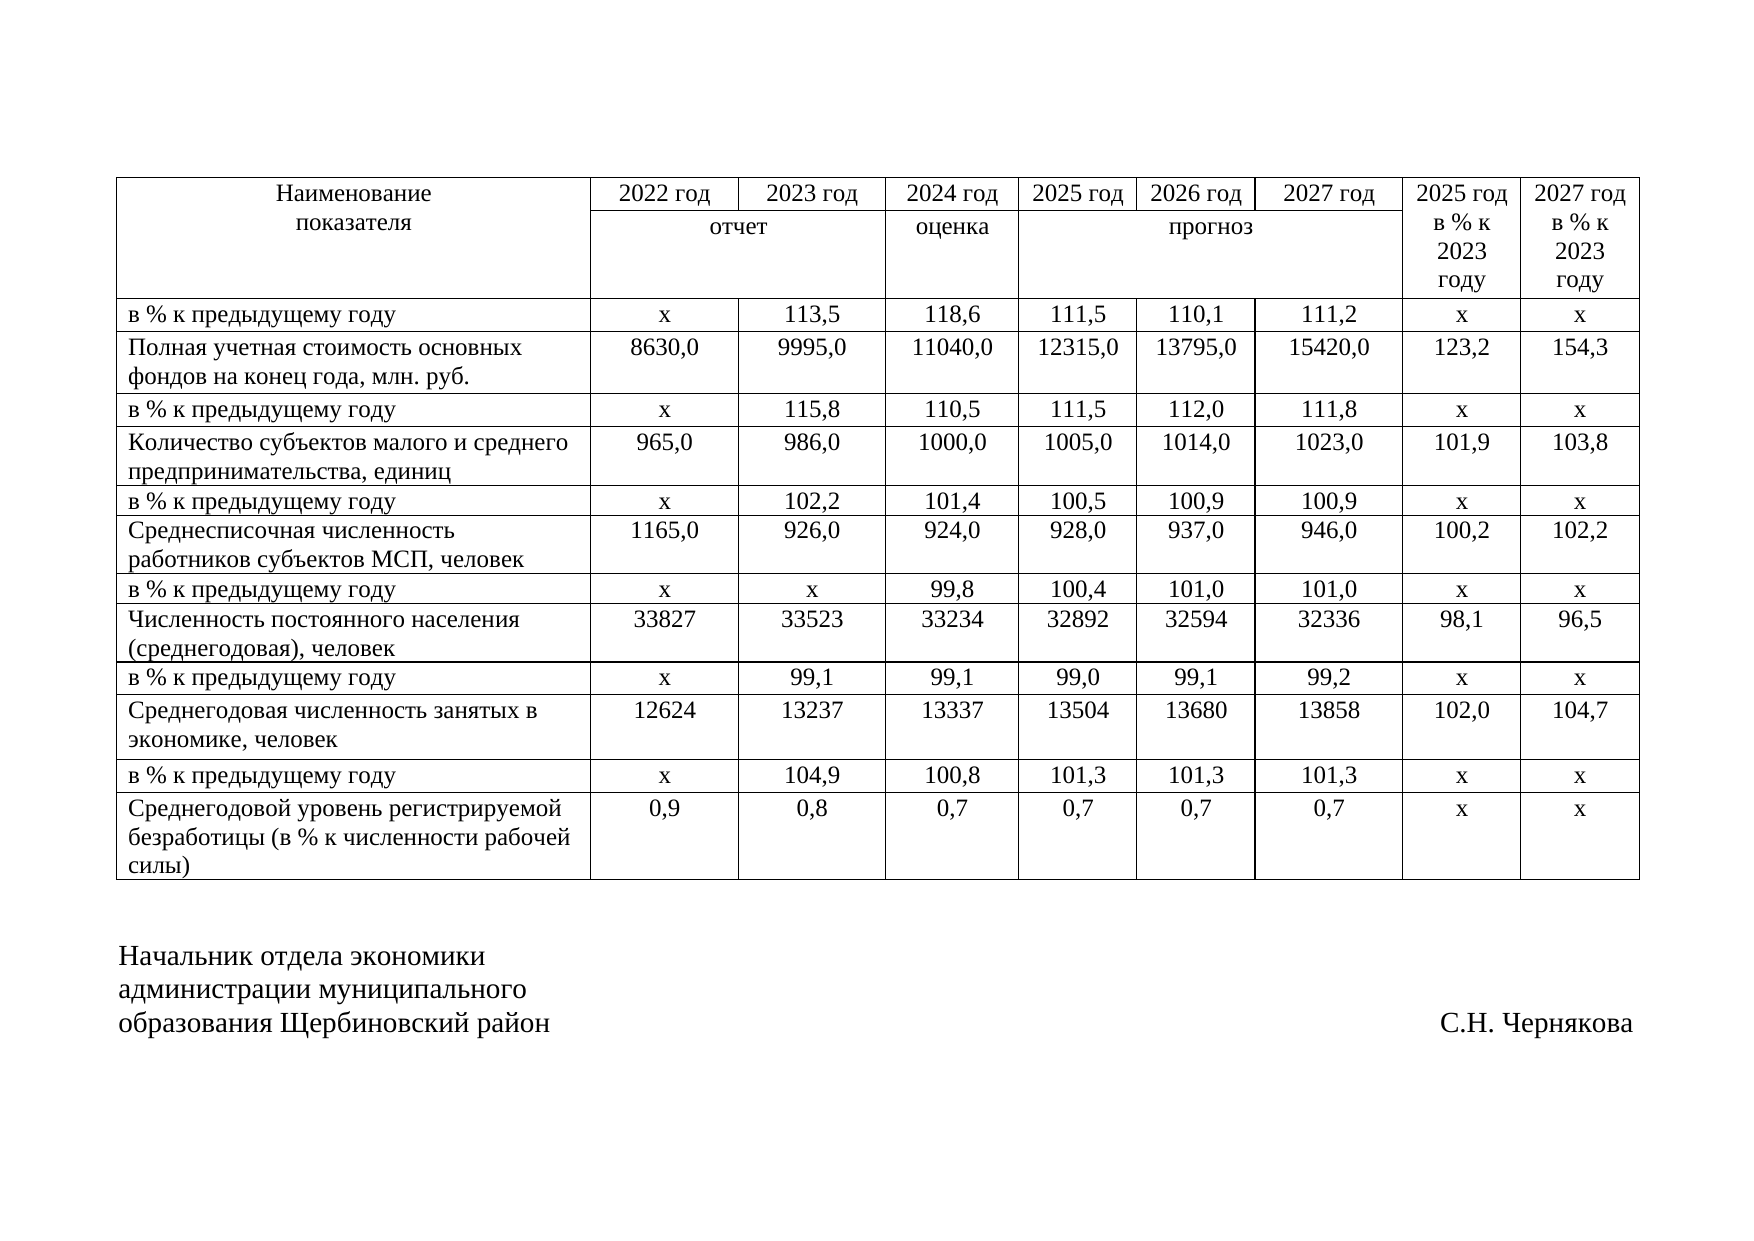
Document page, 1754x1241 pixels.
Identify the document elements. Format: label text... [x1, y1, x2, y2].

table_cell х [591, 760, 738, 792]
table_cell 1165,0 [591, 516, 738, 573]
text образования Щербиновский район С.Н. Чернякова [118, 1005, 1636, 1038]
table_cell 99,0 [1019, 663, 1136, 694]
table_cell х [591, 299, 738, 331]
table_cell 100,8 [886, 760, 1018, 792]
table_cell 32336 [1256, 604, 1402, 661]
table_cell 100,2 [1403, 516, 1520, 573]
table_header 2027 год в % к 2023 году [1521, 178, 1639, 298]
table_cell 1000,0 [886, 427, 1018, 485]
table_cell 965,0 [591, 427, 738, 485]
table_cell 937,0 [1137, 516, 1254, 573]
table_cell 0,9 [591, 793, 738, 879]
table_cell 110,5 [886, 394, 1018, 426]
table_cell х [1403, 574, 1520, 603]
table_cell 13504 [1019, 695, 1136, 759]
table_cell 32594 [1137, 604, 1254, 661]
table_cell 104,9 [739, 760, 885, 792]
table_cell 13337 [886, 695, 1018, 759]
table_cell 8630,0 [591, 332, 738, 393]
table_cell 111,2 [1256, 299, 1402, 331]
table_cell 13680 [1137, 695, 1254, 759]
table_cell 102,2 [1521, 516, 1639, 573]
table_cell 96,5 [1521, 604, 1639, 661]
table_header 2027 год [1256, 178, 1402, 210]
table_cell 118,6 [886, 299, 1018, 331]
table_cell 154,3 [1521, 332, 1639, 393]
table_cell оценка [886, 211, 1018, 298]
table_header 2024 год [886, 178, 1018, 210]
table_cell отчет [591, 211, 885, 298]
table_cell 99,1 [1137, 663, 1254, 694]
table_cell х [1403, 663, 1520, 694]
table_cell 1023,0 [1256, 427, 1402, 485]
table_cell 986,0 [739, 427, 885, 485]
table_cell х [739, 574, 885, 603]
table_cell 123,2 [1403, 332, 1520, 393]
table_cell 102,0 [1403, 695, 1520, 759]
table_header 2023 год [739, 178, 885, 210]
table_cell Полная учетная стоимость основных фондов на конец года, млн. руб. [117, 332, 590, 393]
table_cell 0,7 [1137, 793, 1254, 879]
table_cell 12315,0 [1019, 332, 1136, 393]
table_cell 0,7 [1019, 793, 1136, 879]
table_cell х [1403, 299, 1520, 331]
table_header 2022 год [591, 178, 738, 210]
table_cell 32892 [1019, 604, 1136, 661]
table_cell 33234 [886, 604, 1018, 661]
table_cell 101,3 [1137, 760, 1254, 792]
table_cell 103,8 [1521, 427, 1639, 485]
table_cell 104,7 [1521, 695, 1639, 759]
table_cell 9995,0 [739, 332, 885, 393]
text Начальник отдела экономики [118, 938, 1636, 971]
table_cell в % к предыдущему году [117, 663, 590, 694]
table_cell прогноз [1019, 211, 1402, 298]
table_cell в % к предыдущему году [117, 486, 590, 514]
table_cell 111,5 [1019, 299, 1136, 331]
table_header 2025 год в % к 2023 году [1403, 178, 1520, 298]
table_cell 13237 [739, 695, 885, 759]
table_header 2025 год [1019, 178, 1136, 210]
table_cell Среднегодовой уровень регистрируемой безработицы (в % к численности рабочей силы) [117, 793, 590, 879]
table_cell 13795,0 [1137, 332, 1254, 393]
table_cell 101,0 [1137, 574, 1254, 603]
table_cell х [591, 394, 738, 426]
table_cell в % к предыдущему году [117, 299, 590, 331]
table_cell 15420,0 [1256, 332, 1402, 393]
table_cell 111,8 [1256, 394, 1402, 426]
table_cell 33523 [739, 604, 885, 661]
table_cell х [1403, 760, 1520, 792]
table_cell 100,4 [1019, 574, 1136, 603]
table_cell х [1521, 574, 1639, 603]
table_cell 924,0 [886, 516, 1018, 573]
table_header Наименование показателя [117, 178, 590, 298]
table_cell в % к предыдущему году [117, 394, 590, 426]
table_cell Численность постоянного населения (среднегодовая), человек [117, 604, 590, 661]
table_cell х [591, 574, 738, 603]
table_cell х [591, 663, 738, 694]
table_cell х [1521, 760, 1639, 792]
table_cell в % к предыдущему году [117, 760, 590, 792]
table_cell 99,1 [886, 663, 1018, 694]
table_cell х [1521, 299, 1639, 331]
table_cell 115,8 [739, 394, 885, 426]
table_cell 928,0 [1019, 516, 1136, 573]
text администрации муниципального [118, 971, 1636, 1005]
table_cell 33827 [591, 604, 738, 661]
table_cell 101,3 [1019, 760, 1136, 792]
table_cell 1005,0 [1019, 427, 1136, 485]
table_cell 111,5 [1019, 394, 1136, 426]
table_cell 0,7 [886, 793, 1018, 879]
table_cell 99,2 [1256, 663, 1402, 694]
table_cell 99,1 [739, 663, 885, 694]
table_cell х [591, 486, 738, 514]
table_cell 101,0 [1256, 574, 1402, 603]
table_cell 101,9 [1403, 427, 1520, 485]
table_cell 0,8 [739, 793, 885, 879]
table_cell 99,8 [886, 574, 1018, 603]
table_cell 926,0 [739, 516, 885, 573]
table_cell 101,4 [886, 486, 1018, 514]
table_cell 12624 [591, 695, 738, 759]
table_cell х [1403, 486, 1520, 514]
table_cell 98,1 [1403, 604, 1520, 661]
table_cell 112,0 [1137, 394, 1254, 426]
table_cell Количество субъектов малого и среднего предпринимательства, единиц [117, 427, 590, 485]
table_cell 100,9 [1137, 486, 1254, 514]
table_cell х [1521, 663, 1639, 694]
table_cell х [1521, 486, 1639, 514]
table_cell 102,2 [739, 486, 885, 514]
table_header 2026 год [1137, 178, 1254, 210]
table_cell 110,1 [1137, 299, 1254, 331]
table_cell 113,5 [739, 299, 885, 331]
table_cell 0,7 [1256, 793, 1402, 879]
table_cell 11040,0 [886, 332, 1018, 393]
table_cell х [1521, 394, 1639, 426]
table_cell Среднесписочная численность работников субъектов МСП, человек [117, 516, 590, 573]
table_cell 946,0 [1256, 516, 1402, 573]
table_cell 100,5 [1019, 486, 1136, 514]
table_cell 1014,0 [1137, 427, 1254, 485]
table_cell в % к предыдущему году [117, 574, 590, 603]
table_cell 100,9 [1256, 486, 1402, 514]
table_cell Среднегодовая численность занятых в экономике, человек [117, 695, 590, 759]
table_cell 101,3 [1256, 760, 1402, 792]
table_cell 13858 [1256, 695, 1402, 759]
table_cell х [1521, 793, 1639, 879]
table_cell х [1403, 394, 1520, 426]
table_cell х [1403, 793, 1520, 879]
